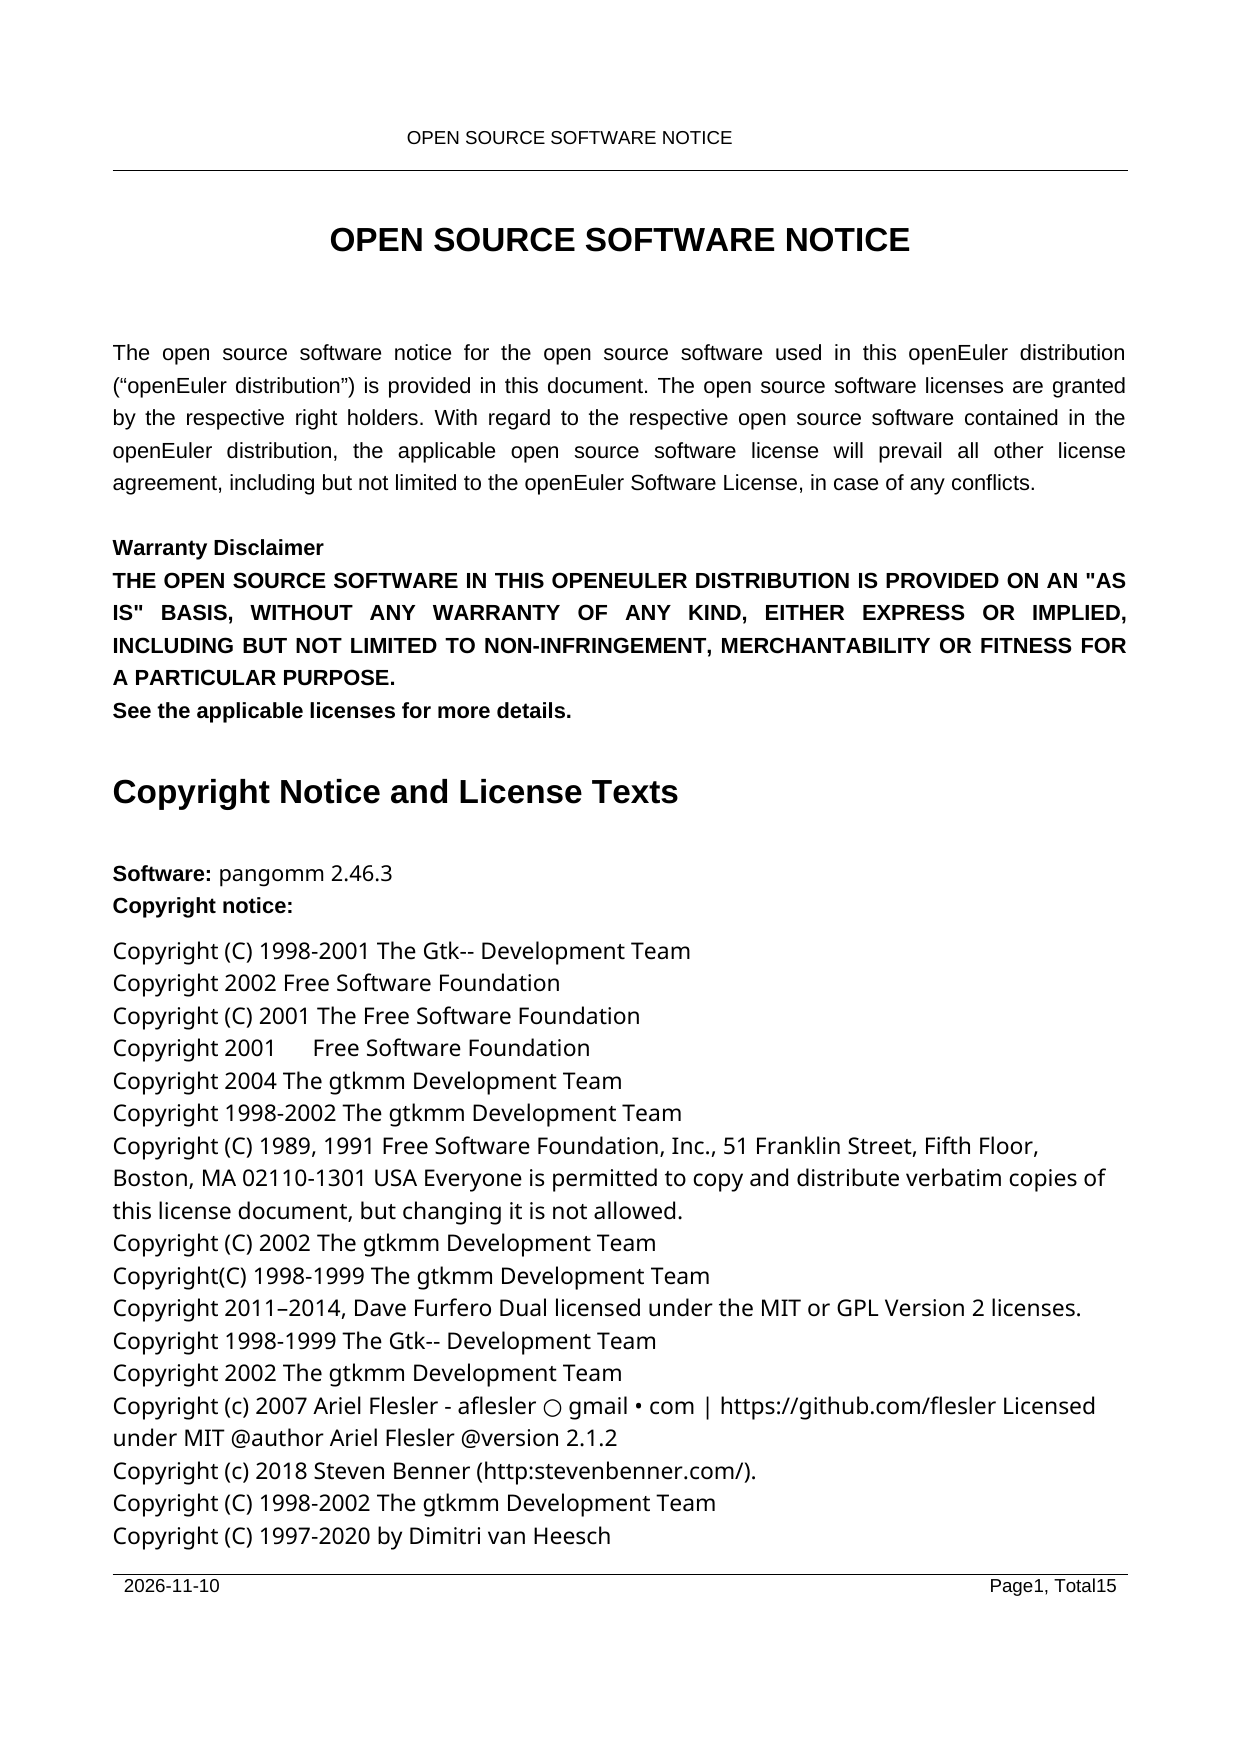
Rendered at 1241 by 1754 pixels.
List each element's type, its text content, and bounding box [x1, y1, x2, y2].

text The open source software notice for the open source software used in this openEuler distribution (“openEuler distribution”) is provided in this document. The open source software licenses are granted by the respective right holders. With regard to the respective open source software contained in the openEuler distribution, the applicable open source software license will prevail all other license agreement, including but not limited to the openEuler Software License, in case of any conflicts. [112, 336, 1128, 499]
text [112, 934, 1128, 1551]
text Copyright Notice and License Texts [112, 759, 1128, 824]
text Copyright notice: [112, 889, 1128, 921]
title Software: pangomm 2.46.3 [112, 856, 1128, 889]
text THE OPEN SOURCE SOFTWARE IN THIS OPENEULER DISTRIBUTION IS PROVIDED ON AN "AS IS" BASIS, WITHOUT ANY WARRANTY OF ANY KIND, EITHER EXPRESS OR IMPLIED, INCLUDING BUT NOT LIMITED TO NON-INFRINGEMENT, MERCHANTABILITY OR FITNESS FOR A PARTICULAR PURPOSE. See the applicable licenses for more details. [112, 564, 1128, 726]
text OPEN SOURCE SOFTWARE NOTICE [112, 206, 1128, 271]
text Warranty Disclaimer [112, 531, 1128, 564]
